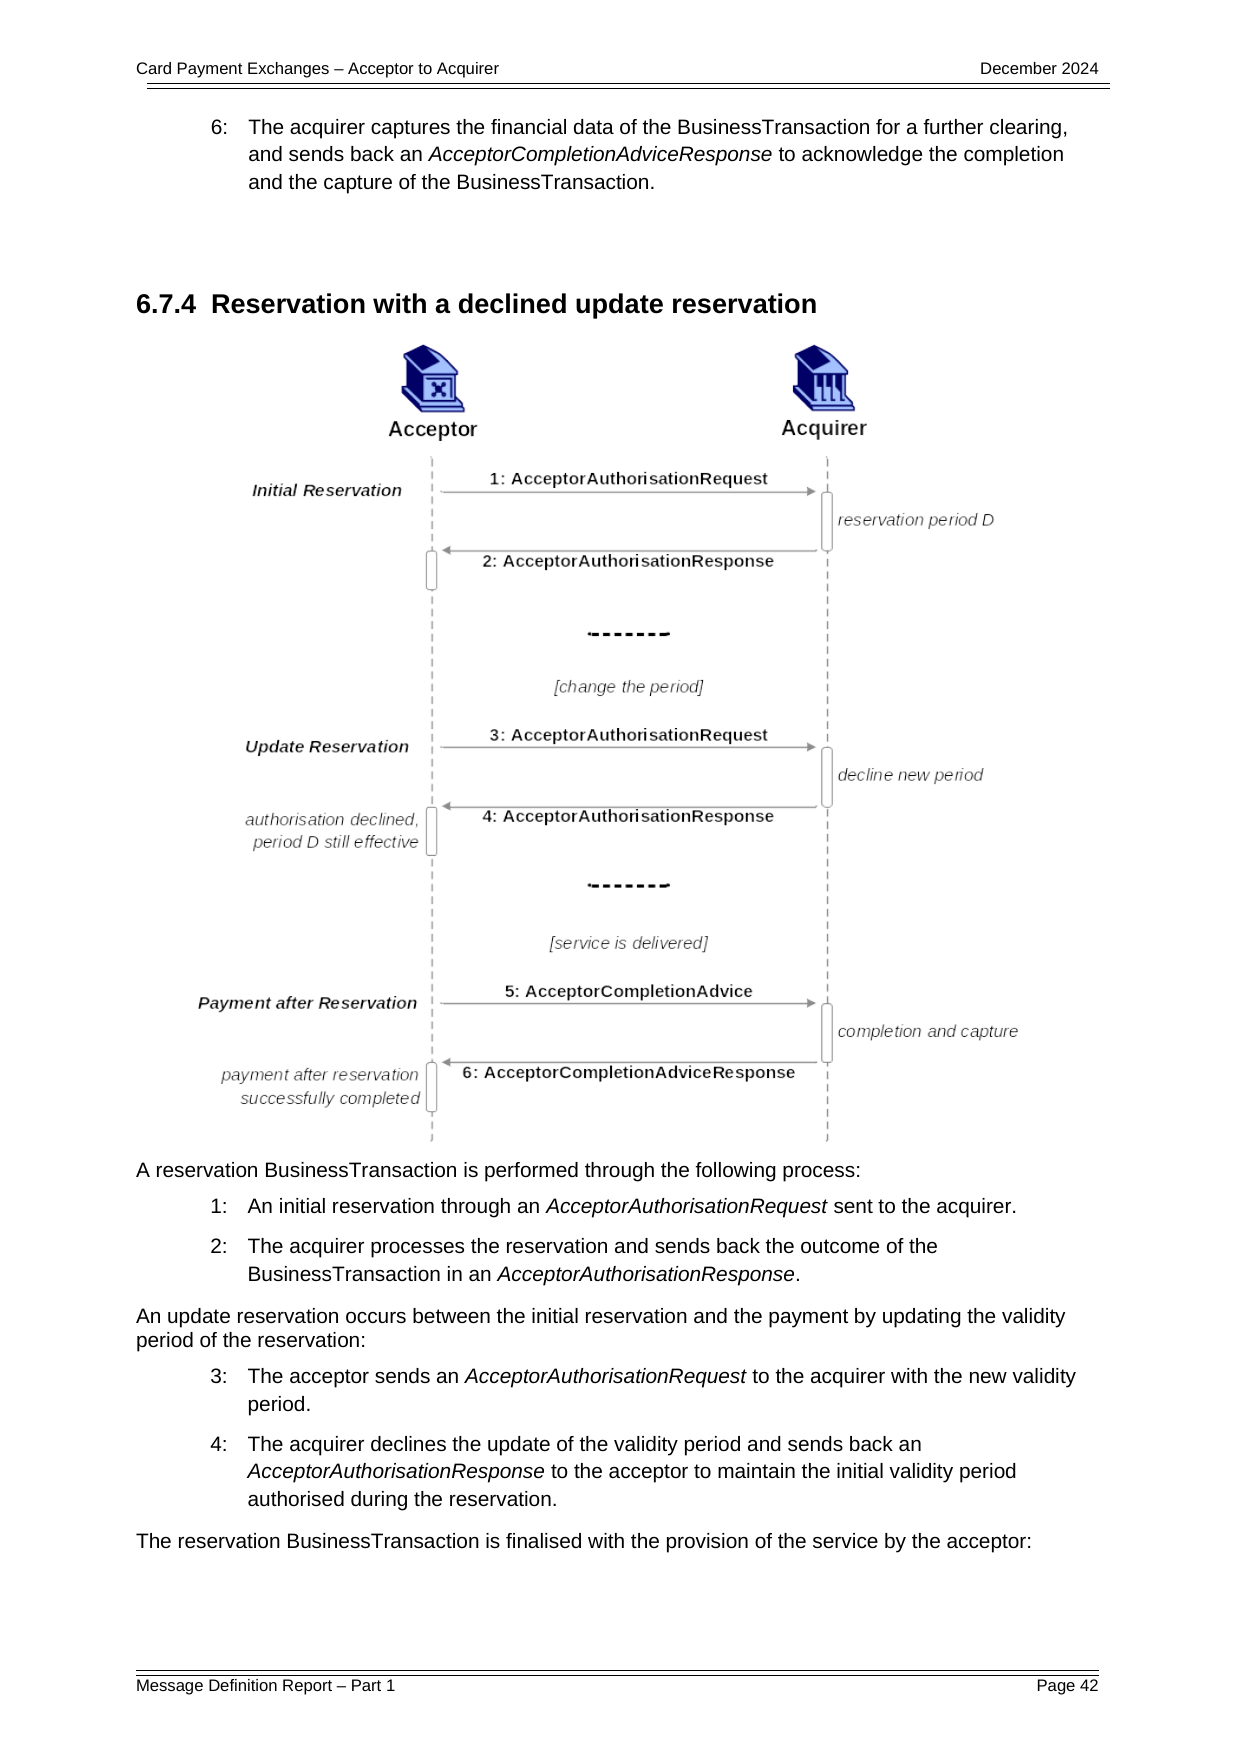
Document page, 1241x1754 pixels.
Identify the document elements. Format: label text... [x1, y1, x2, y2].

text The acceptor sends an AcceptorAuthorisationRequest to the acquirer with the new validity period. [210, 1364, 1104, 1415]
text An update reservation occurs between the initial reservation and the payment by updating the validity period of the reservation: [136, 1303, 1104, 1351]
subtitle Reservation with a declined update reservation [136, 288, 1104, 319]
text The acquirer captures the financial data of the BusinessTransaction for a further clearing, and sends back an AcceptorCompletionAdviceResponse to acknowledge the completion and the capture of the BusinessTransaction. [211, 114, 1104, 193]
list An initial reservation through an AcceptorAuthorisationRequest sent to the acquirer. [210, 1194, 1104, 1218]
text The reservation BusinessTransaction is finalised with the provision of the service by the acceptor: [136, 1528, 1104, 1552]
text The acquirer declines the update of the validity period and sends back an AcceptorAuthorisationResponse to the acceptor to maintain the initial validity period authorised during the reservation. [210, 1431, 1104, 1510]
text A reservation BusinessTransaction is performed through the following process: [136, 1157, 1104, 1181]
list The acquirer processes the reservation and sends back the outcome of the BusinessTransaction in an AcceptorAuthorisationResponse. [210, 1234, 1104, 1285]
